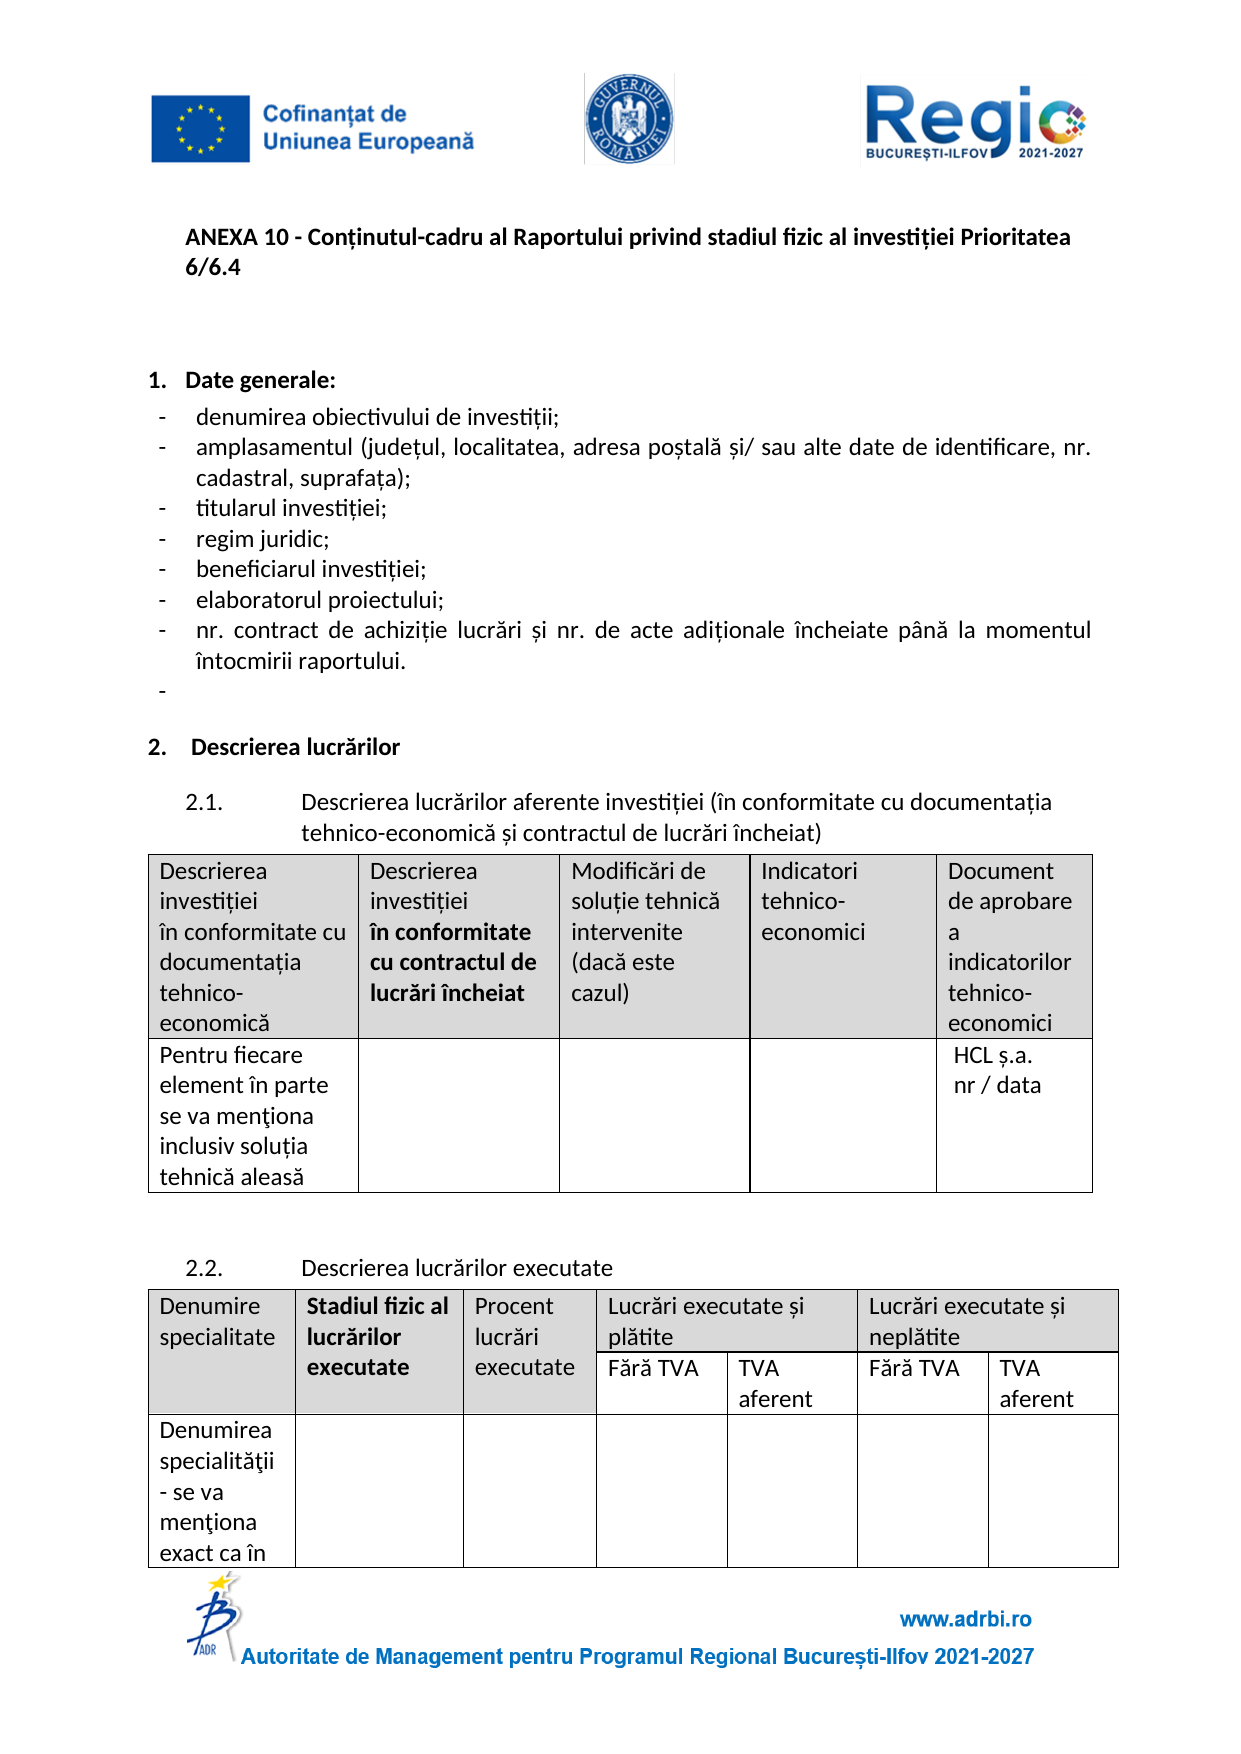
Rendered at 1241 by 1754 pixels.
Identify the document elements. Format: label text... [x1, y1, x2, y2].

table_cell Denumirea specialităţii - se va menţiona exact ca în devizul din oferta câştigătoare [149, 1415, 295, 1567]
table_cell [560, 1039, 749, 1192]
subtitle ANEXA 10 - Conţinutul-cadru al Raportului privind stadiul fizic al investiției Prioritatea 6/6.4 [185, 221, 1093, 282]
list nr. contract de achiziţie lucrări şi nr. de acte adiţionale încheiate până la momentul întocmirii raportului. [158, 614, 1093, 675]
table_cell [728, 1415, 857, 1567]
list denumirea obiectivului de investiții; [158, 401, 1093, 431]
table_cell [464, 1415, 596, 1567]
subtitle Date generale: [148, 364, 1093, 394]
table_cell [597, 1415, 727, 1567]
table_header Lucrări executate şi neplătite [858, 1290, 1118, 1351]
table_cell [296, 1415, 463, 1567]
table_cell [858, 1415, 988, 1567]
table_header Procent lucrări executate [464, 1290, 596, 1413]
table_header Descrierea investiţiei în conformitate cu documentaţia tehnico-economică [149, 855, 358, 1038]
list beneficiarul investiției; [158, 553, 1093, 584]
list regim juridic; [158, 523, 1093, 553]
picture [147, 1568, 1074, 1681]
subtitle Descrierea lucrărilor aferente investiţiei (în conformitate cu documentaţia tehnico-economică şi contractul de lucrări încheiat) [185, 786, 1093, 847]
table_cell HCL ş.a. nr / data [937, 1039, 1092, 1192]
table_header Modificări de soluţie tehnică intervenite (dacă este cazul) [560, 855, 749, 1038]
table_header Document de aprobare a indicatorilor tehnico-economici [937, 855, 1092, 1038]
subtitle Descrierea lucrărilor [148, 731, 1093, 761]
table_header Descrierea investiţiei în conformitate cu contractul de lucrări încheiat [359, 855, 559, 1038]
table_cell [751, 1039, 936, 1192]
table_cell Pentru fiecare element în parte se va menţiona inclusiv soluţia tehnică aleasă [149, 1039, 358, 1192]
table_header Stadiul fizic al lucrărilor executate [296, 1290, 463, 1413]
list amplasamentul (judeţul, localitatea, adresa poştală şi/ sau alte date de identificare, nr. cadastral, suprafaţa); [158, 431, 1093, 492]
subtitle Descrierea lucrărilor executate [185, 1253, 1093, 1283]
picture [147, 73, 1089, 168]
table_cell TVA aferent [989, 1353, 1118, 1413]
list elaboratorul proiectului; [158, 584, 1093, 614]
table_cell TVA aferent [728, 1353, 857, 1413]
table_header Denumire specialitate [149, 1290, 295, 1413]
list titularul investiției; [158, 492, 1093, 523]
table_header Lucrări executate şi plătite [597, 1290, 857, 1351]
table_cell [989, 1415, 1118, 1567]
table_cell Fără TVA [597, 1353, 727, 1413]
table_header Indicatori tehnico-economici [751, 855, 936, 1038]
table_cell [359, 1039, 559, 1192]
table_cell Fără TVA [858, 1353, 988, 1413]
